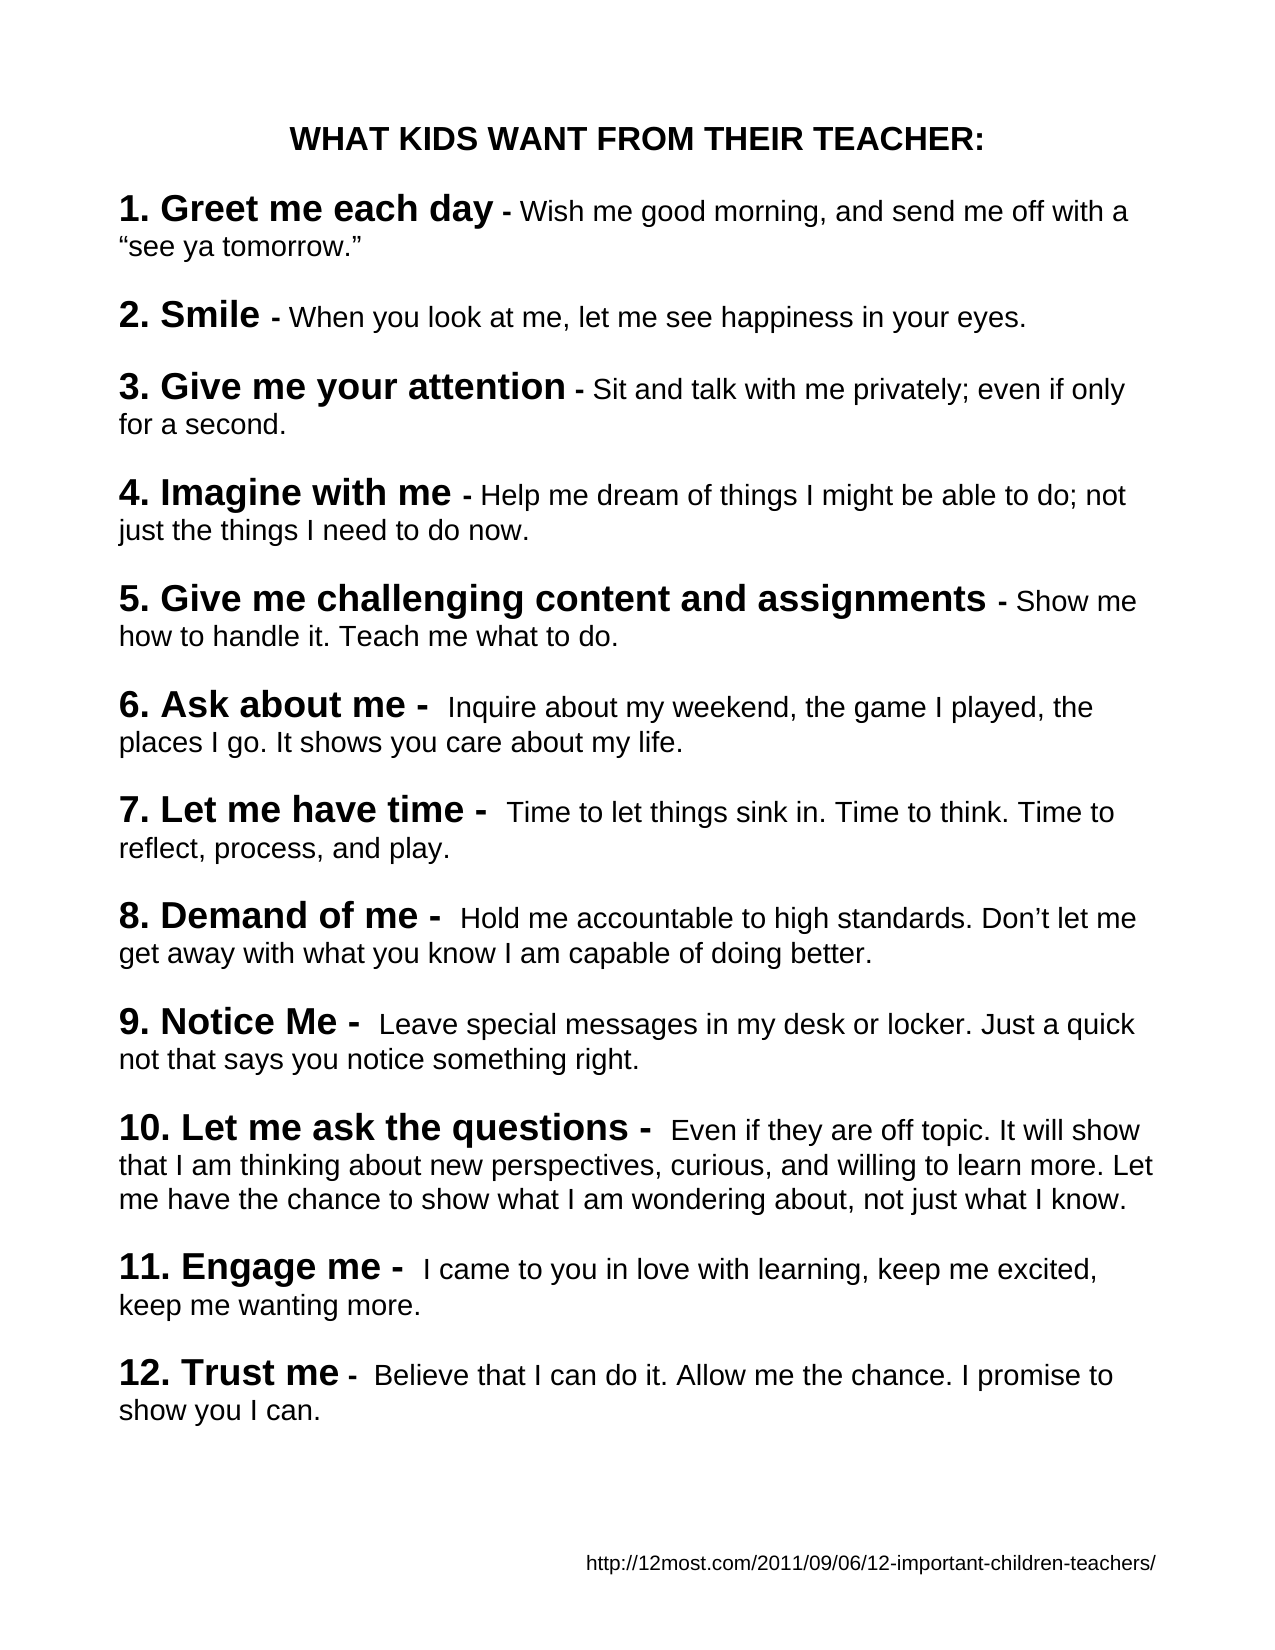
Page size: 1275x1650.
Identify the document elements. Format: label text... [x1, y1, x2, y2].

text 6. Ask about me - Inquire about my weekend, the game I played, the places I go. It shows you care about my life. [118, 682, 1156, 758]
text 7. Let me have time - Time to let things sink in. Time to think. Time to reflect, process, and play. [118, 788, 1156, 864]
text 12. Trust me - Believe that I can do it. Allow me the chance. I promise to show you I can. [118, 1350, 1156, 1427]
text 1. Greet me each day - Wish me good morning, and send me off with a “see ya tomorrow.” [118, 186, 1156, 263]
text 8. Demand of me - Hold me accountable to high standards. Don’t let me get away with what you know I am capable of doing better. [118, 893, 1156, 970]
text 3. Give me your attention - Sit and talk with me privately; even if only for a second. [118, 364, 1156, 441]
text WHAT KIDS WANT FROM THEIR TEACHER: [118, 118, 1156, 157]
text 10. Let me ask the questions - Even if they are off topic. It will show that I am thinking about new perspectives, curious, and willing to learn more. Let me have the chance to show what I am wondering about, not just what I know. [118, 1105, 1156, 1215]
text 4. Imagine with me - Help me dream of things I might be able to do; not just the things I need to do now. [118, 470, 1156, 547]
text 9. Notice Me - Leave special messages in my desk or locker. Just a quick not that says you notice something right. [118, 999, 1156, 1076]
text 5. Give me challenging content and assignments - Show me how to handle it. Teach me what to do. [118, 576, 1156, 653]
text 2. Smile - When you look at me, let me see happiness in your eyes. [118, 292, 1156, 335]
text 11. Engage me - I came to you in love with learning, keep me excited, keep me wanting more. [118, 1244, 1156, 1321]
